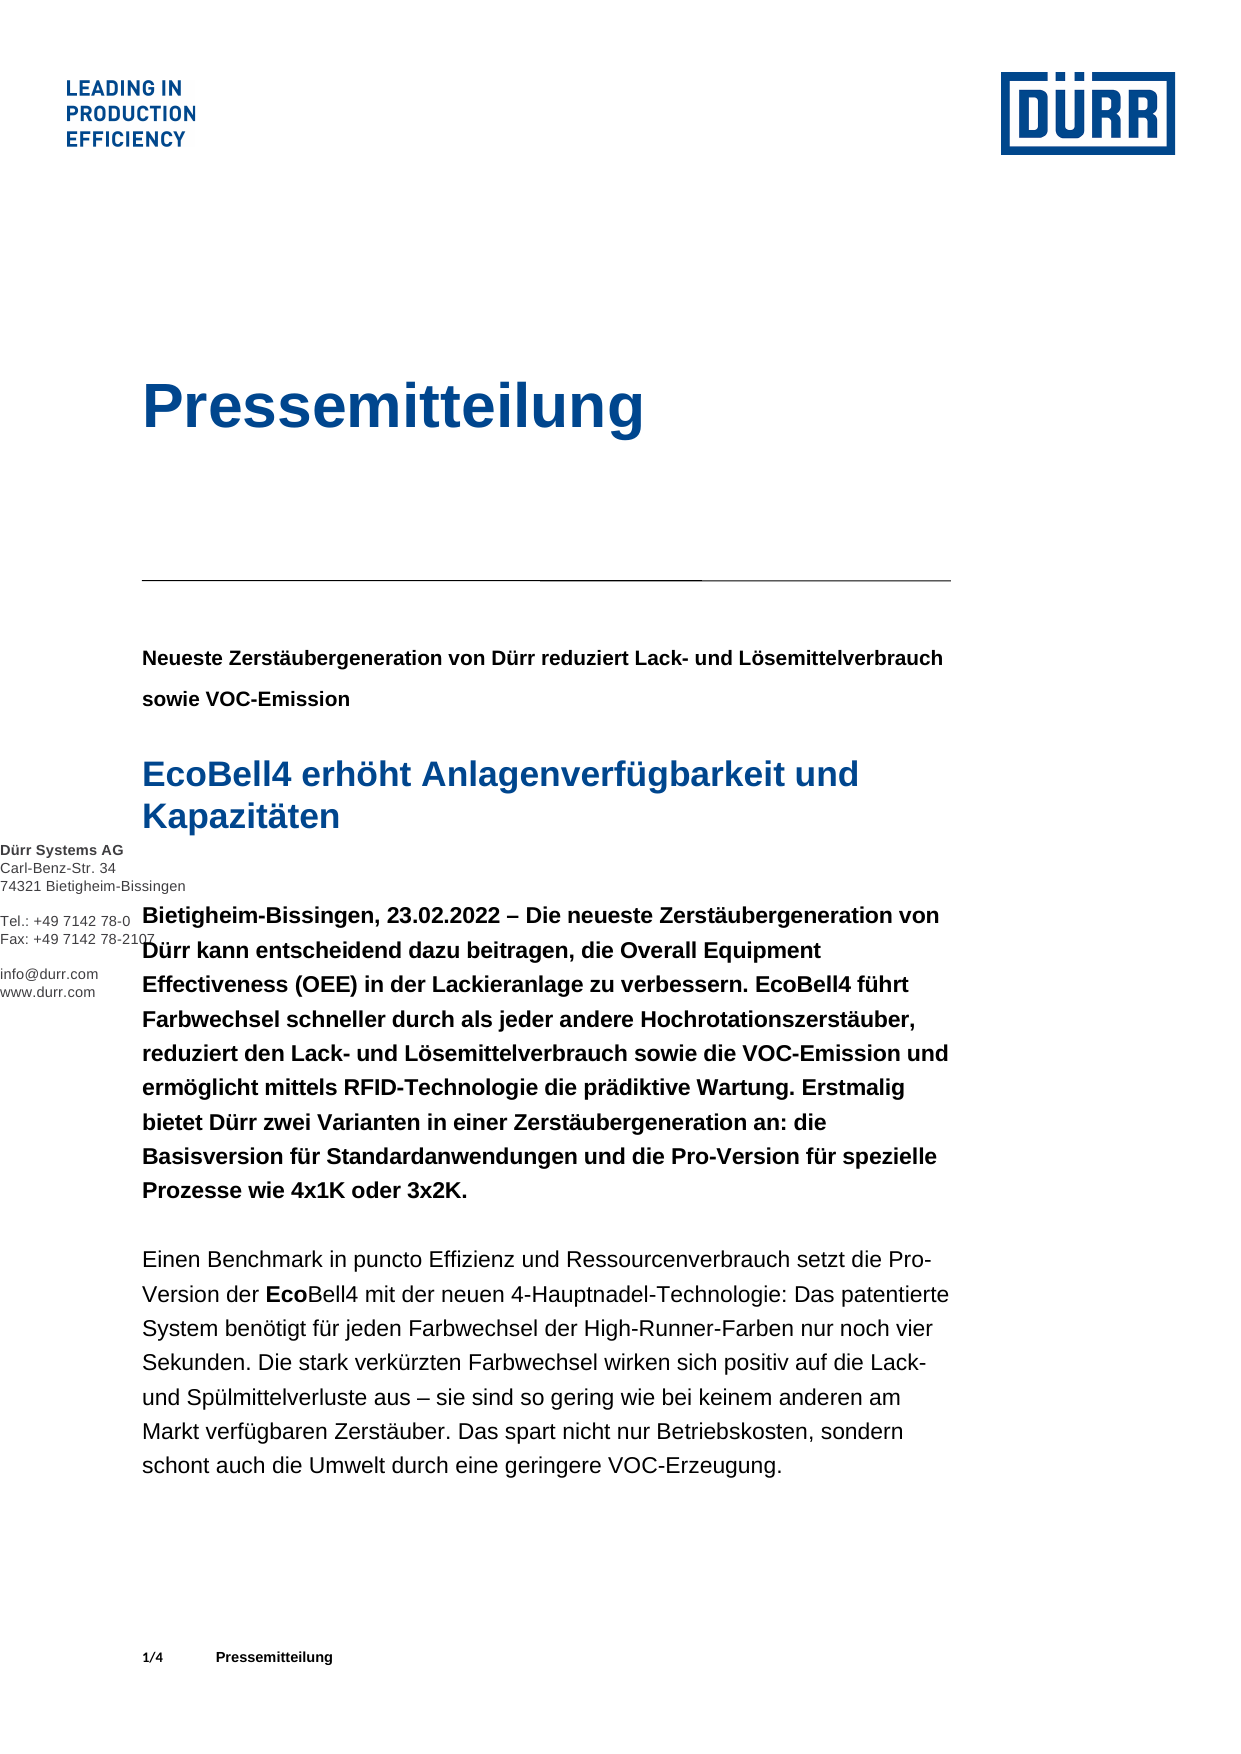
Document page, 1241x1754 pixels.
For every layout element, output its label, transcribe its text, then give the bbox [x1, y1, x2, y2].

text Einen Benchmark in puncto Effizienz und Ressourcenverbrauch setzt die Pro-Version der EcoBell4 mit der neuen 4-Hauptnadel-Technologie: Das patentierte System benötigt für jeden Farbwechsel der High-Runner-Farben nur noch vier Sekunden. Die stark verkürzten Farbwechsel wirken sich positiv auf die Lack- und Spülmittelverluste aus – sie sind so gering wie bei keinem anderen am Markt verfügbaren Zerstäuber. Das spart nicht nur Betriebskosten, sondern schont auch die Umwelt durch eine geringere VOC-Erzeugung. [142, 1238, 951, 1479]
text Pressemitteilung [142, 366, 951, 441]
picture [1001, 72, 1175, 155]
picture [67, 80, 196, 147]
text Neueste Zerstäubergeneration von Dürr reduziert Lack- und Lösemittelverbrauch sowie VOC-Emission EcoBell4 erhöht Anlagenverfügbarkeit und Kapazitäten [142, 628, 951, 836]
text Bietigheim-Bissingen, 23.02.2022 – Die neueste Zerstäubergeneration von Dürr kann entscheidend dazu beitragen, die Overall Equipment Effectiveness (OEE) in der Lackieranlage zu verbessern. EcoBell4 führt Farbwechsel schneller durch als jeder andere Hochrotationszerstäuber, reduziert den Lack- und Lösemittelverbrauch sowie die VOC-Emission und ermöglicht mittels RFID-Technologie die prädiktive Wartung. Erstmalig bietet Dürr zwei Varianten in einer Zerstäubergeneration an: die Basisversion für Standardanwendungen und die Pro-Version für spezielle Prozesse wie 4x1K oder 3x2K. [142, 894, 951, 1204]
